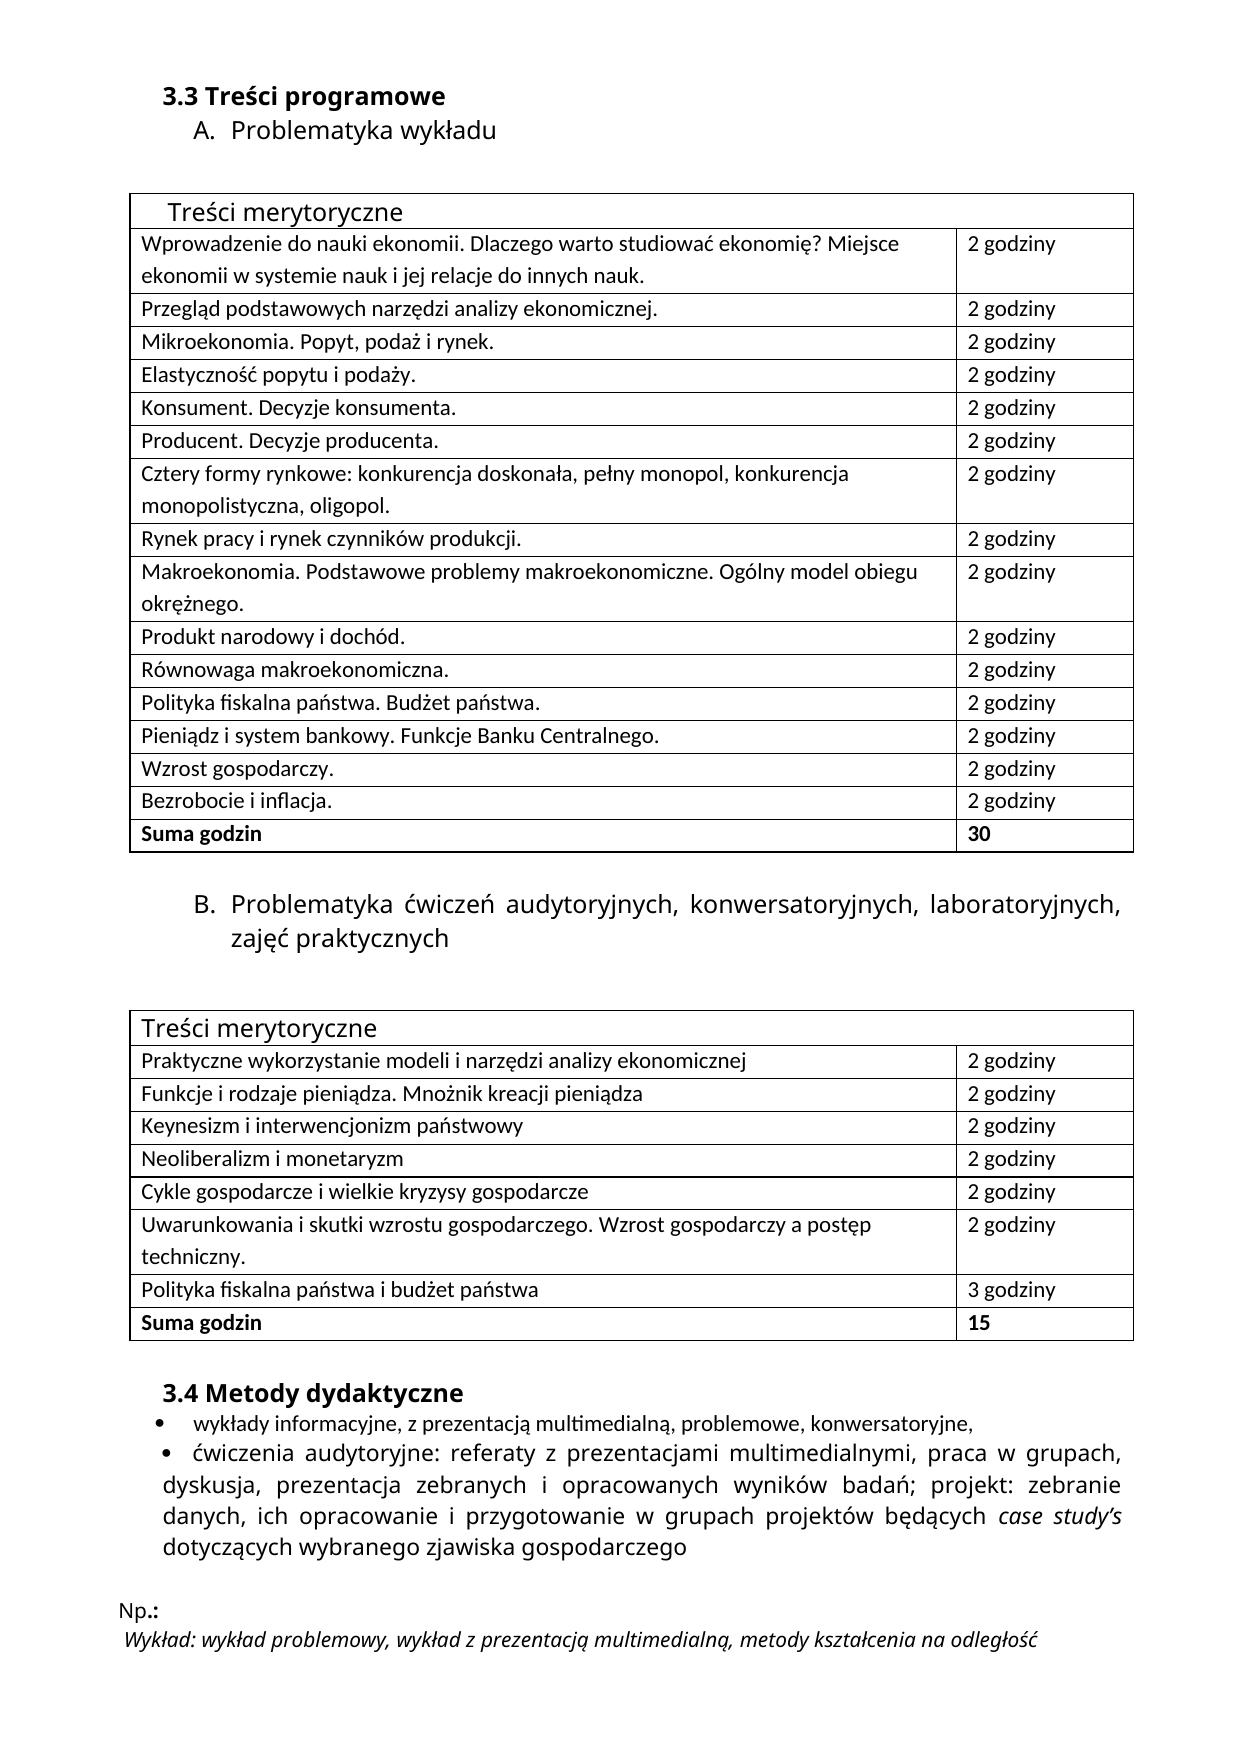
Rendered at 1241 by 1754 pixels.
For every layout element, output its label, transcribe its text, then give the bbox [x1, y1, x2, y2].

table_cell 2 godziny [957, 294, 1133, 326]
table_header Treści merytoryczne [131, 194, 1133, 228]
table_cell 2 godziny [957, 1112, 1133, 1143]
table_cell Wprowadzenie do nauki ekonomii. Dlaczego warto studiować ekonomię? Miejsce ekonomii w systemie nauk i jej relacje do innych nauk. [131, 229, 956, 293]
list Problematyka ćwiczeń audytoryjnych, konwersatoryjnych, laboratoryjnych, zajęć praktycznych [193, 887, 1122, 955]
table_cell 2 godziny [957, 655, 1133, 687]
table_cell 2 godziny [957, 754, 1133, 786]
table_cell Suma godzin [131, 1308, 956, 1340]
text Wykład: wykład problemowy, wykład z prezentacją multimedialną, metody kształcenia na odległość [118, 1625, 1122, 1653]
text Np.: [118, 1596, 1122, 1625]
table_cell 2 godziny [957, 1210, 1133, 1274]
table_cell Bezrobocie i inflacja. [131, 787, 956, 818]
table_cell Produkt narodowy i dochód. [131, 622, 956, 654]
list 3.3 Treści programowe [162, 78, 1122, 112]
table_cell 2 godziny [957, 1046, 1133, 1078]
table_cell 2 godziny [957, 787, 1133, 818]
table_cell 15 [957, 1308, 1133, 1340]
table_cell Producent. Decyzje producenta. [131, 426, 956, 458]
table_cell Równowaga makroekonomiczna. [131, 655, 956, 687]
table_header Treści merytoryczne [131, 1011, 1133, 1045]
table_cell Elastyczność popytu i podaży. [131, 360, 956, 392]
table_cell Cztery formy rynkowe: konkurencja doskonała, pełny monopol, konkurencja monopolistyczna, oligopol. [131, 459, 956, 523]
table_cell Mikroekonomia. Popyt, podaż i rynek. [131, 327, 956, 359]
table_cell Pieniądz i system bankowy. Funkcje Banku Centralnego. [131, 721, 956, 753]
table_cell 2 godziny [957, 1079, 1133, 1111]
table_cell 2 godziny [957, 393, 1133, 425]
table_cell Konsument. Decyzje konsumenta. [131, 393, 956, 425]
table_cell 30 [957, 820, 1133, 851]
table_cell 2 godziny [957, 327, 1133, 359]
table_cell 2 godziny [957, 688, 1133, 720]
table_cell 2 godziny [957, 459, 1133, 523]
table_cell 2 godziny [957, 622, 1133, 654]
table_cell Praktyczne wykorzystanie modeli i narzędzi analizy ekonomicznej [131, 1046, 956, 1078]
table_cell 2 godziny [957, 721, 1133, 753]
table_cell 2 godziny [957, 524, 1133, 556]
table_cell Makroekonomia. Podstawowe problemy makroekonomiczne. Ogólny model obiegu okrężnego. [131, 557, 956, 621]
table_cell 2 godziny [957, 360, 1133, 392]
list wykłady informacyjne, z prezentacją multimedialną, problemowe, konwersatoryjne, [156, 1409, 1122, 1437]
table_cell Przegląd podstawowych narzędzi analizy ekonomicznej. [131, 294, 956, 326]
table_cell 2 godziny [957, 229, 1133, 293]
table_cell Cykle gospodarcze i wielkie kryzysy gospodarcze [131, 1178, 956, 1209]
table_cell Polityka fiskalna państwa i budżet państwa [131, 1275, 956, 1307]
table_cell Wzrost gospodarczy. [131, 754, 956, 786]
table_cell Neoliberalizm i monetaryzm [131, 1145, 956, 1176]
table_cell 2 godziny [957, 1145, 1133, 1176]
table_cell Funkcje i rodzaje pieniądza. Mnożnik kreacji pieniądza [131, 1079, 956, 1111]
table_cell Suma godzin [131, 820, 956, 851]
text 3.4 Metody dydaktyczne [162, 1375, 1122, 1409]
table_cell 2 godziny [957, 1178, 1133, 1209]
table_cell Keynesizm i interwencjonizm państwowy [131, 1112, 956, 1143]
table_cell Rynek pracy i rynek czynników produkcji. [131, 524, 956, 556]
list Problematyka wykładu [193, 112, 1122, 147]
list ćwiczenia audytoryjne: referaty z prezentacjami multimedialnymi, praca w grupach, dyskusja, prezentacja zebranych i opracowanych wyników badań; projekt: zebranie danych, ich opracowanie i przygotowanie w grupach projektów będących case study’s dotyczących wybranego zjawiska gospodarczego [162, 1437, 1122, 1562]
table_cell Uwarunkowania i skutki wzrostu gospodarczego. Wzrost gospodarczy a postęp techniczny. [131, 1210, 956, 1274]
table_cell 3 godziny [957, 1275, 1133, 1307]
table_cell 2 godziny [957, 426, 1133, 458]
table_cell 2 godziny [957, 557, 1133, 621]
table_cell Polityka fiskalna państwa. Budżet państwa. [131, 688, 956, 720]
